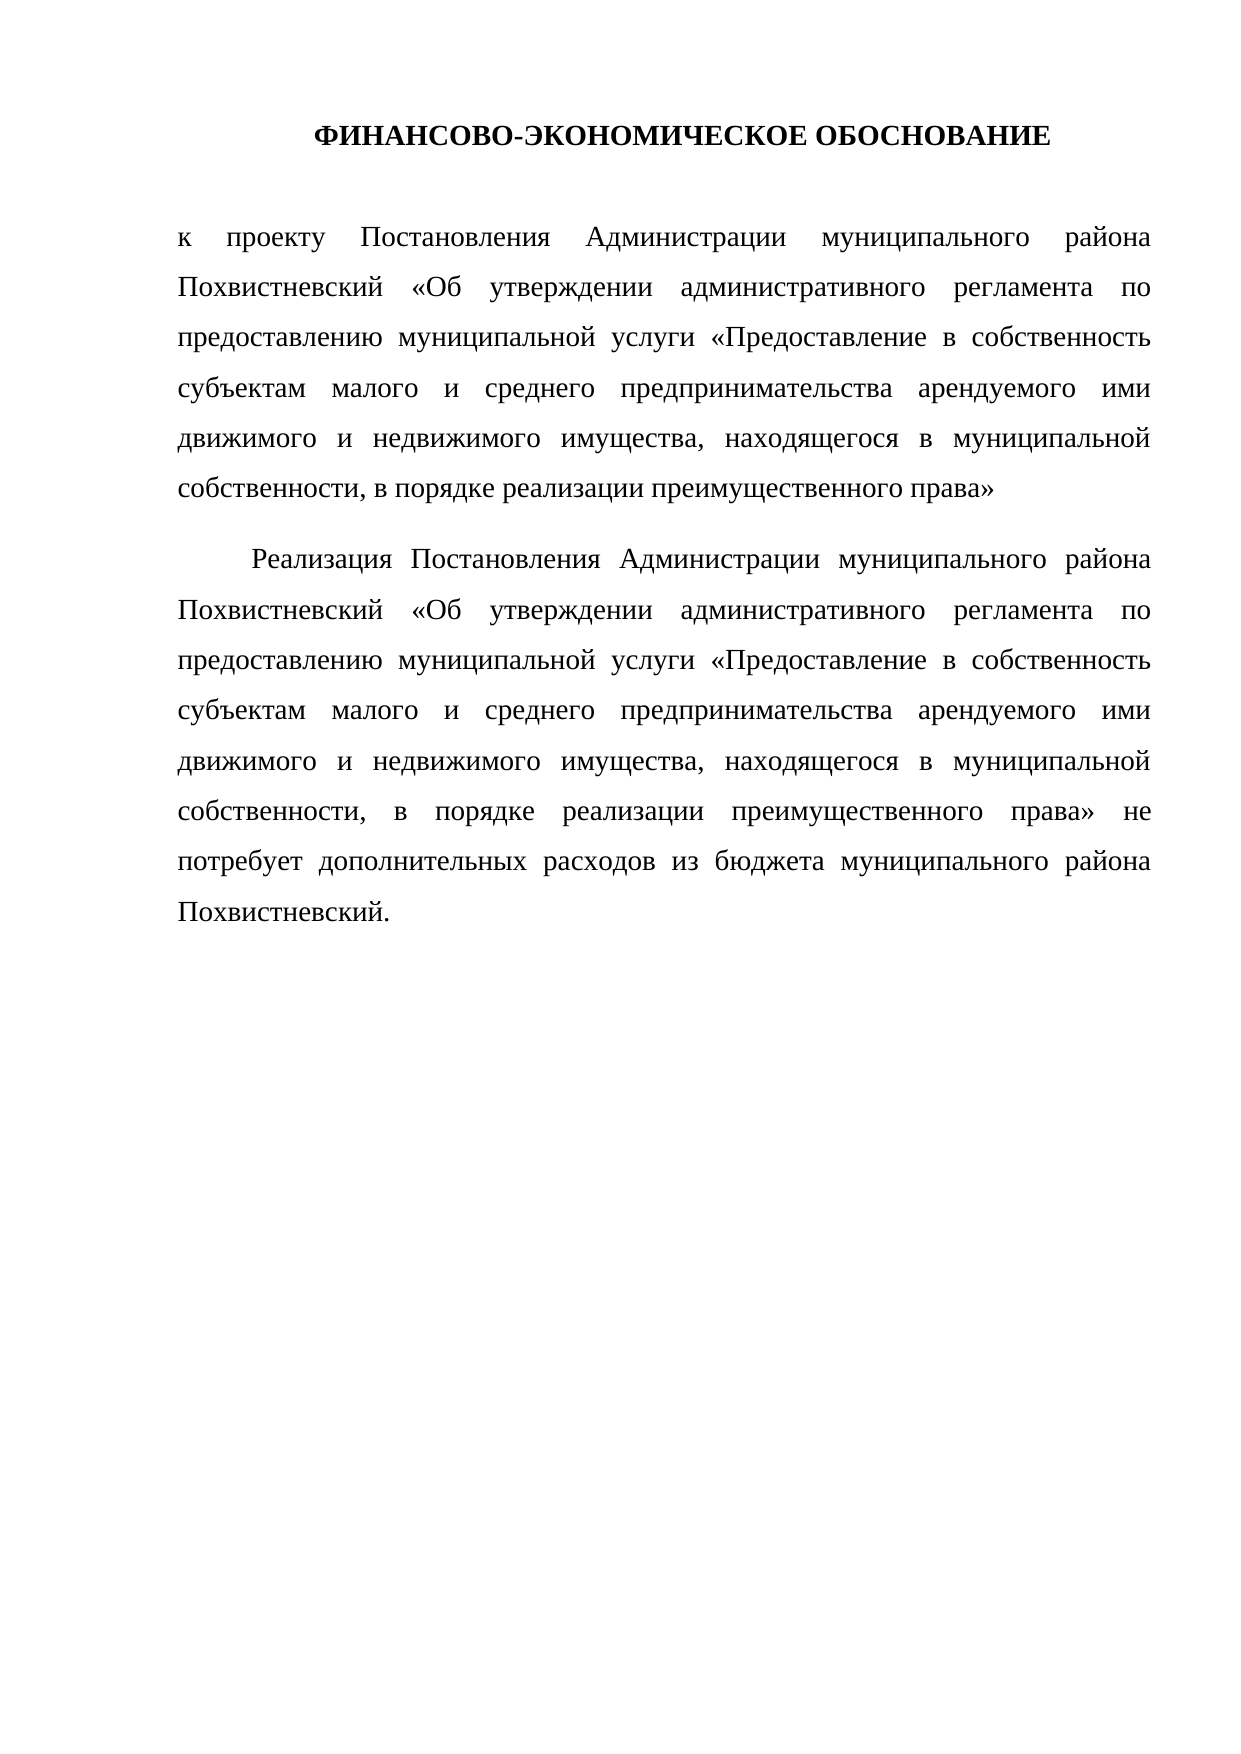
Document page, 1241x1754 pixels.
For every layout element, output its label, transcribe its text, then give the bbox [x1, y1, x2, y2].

title ФИНАНСОВО-ЭКОНОМИЧЕСКОЕ ОБОСНОВАНИЕ [177, 118, 1152, 152]
text Реализация Постановления Администрации муниципального района Похвистневский «Об утверждении административного регламента по предоставлению муниципальной услуги «Предоставление в собственность субъектам малого и среднего предпринимательства арендуемого ими движимого и недвижимого имущества, находящегося в муниципальной собственности, в порядке реализации преимущественного права» не потребует дополнительных расходов из бюджета муниципального района Похвистневский. [177, 541, 1152, 927]
text к проекту Постановления Администрации муниципального района Похвистневский «Об утверждении административного регламента по предоставлению муниципальной услуги «Предоставление в собственность субъектам малого и среднего предпринимательства арендуемого ими движимого и недвижимого имущества, находящегося в муниципальной собственности, в порядке реализации преимущественного права» [177, 219, 1152, 504]
